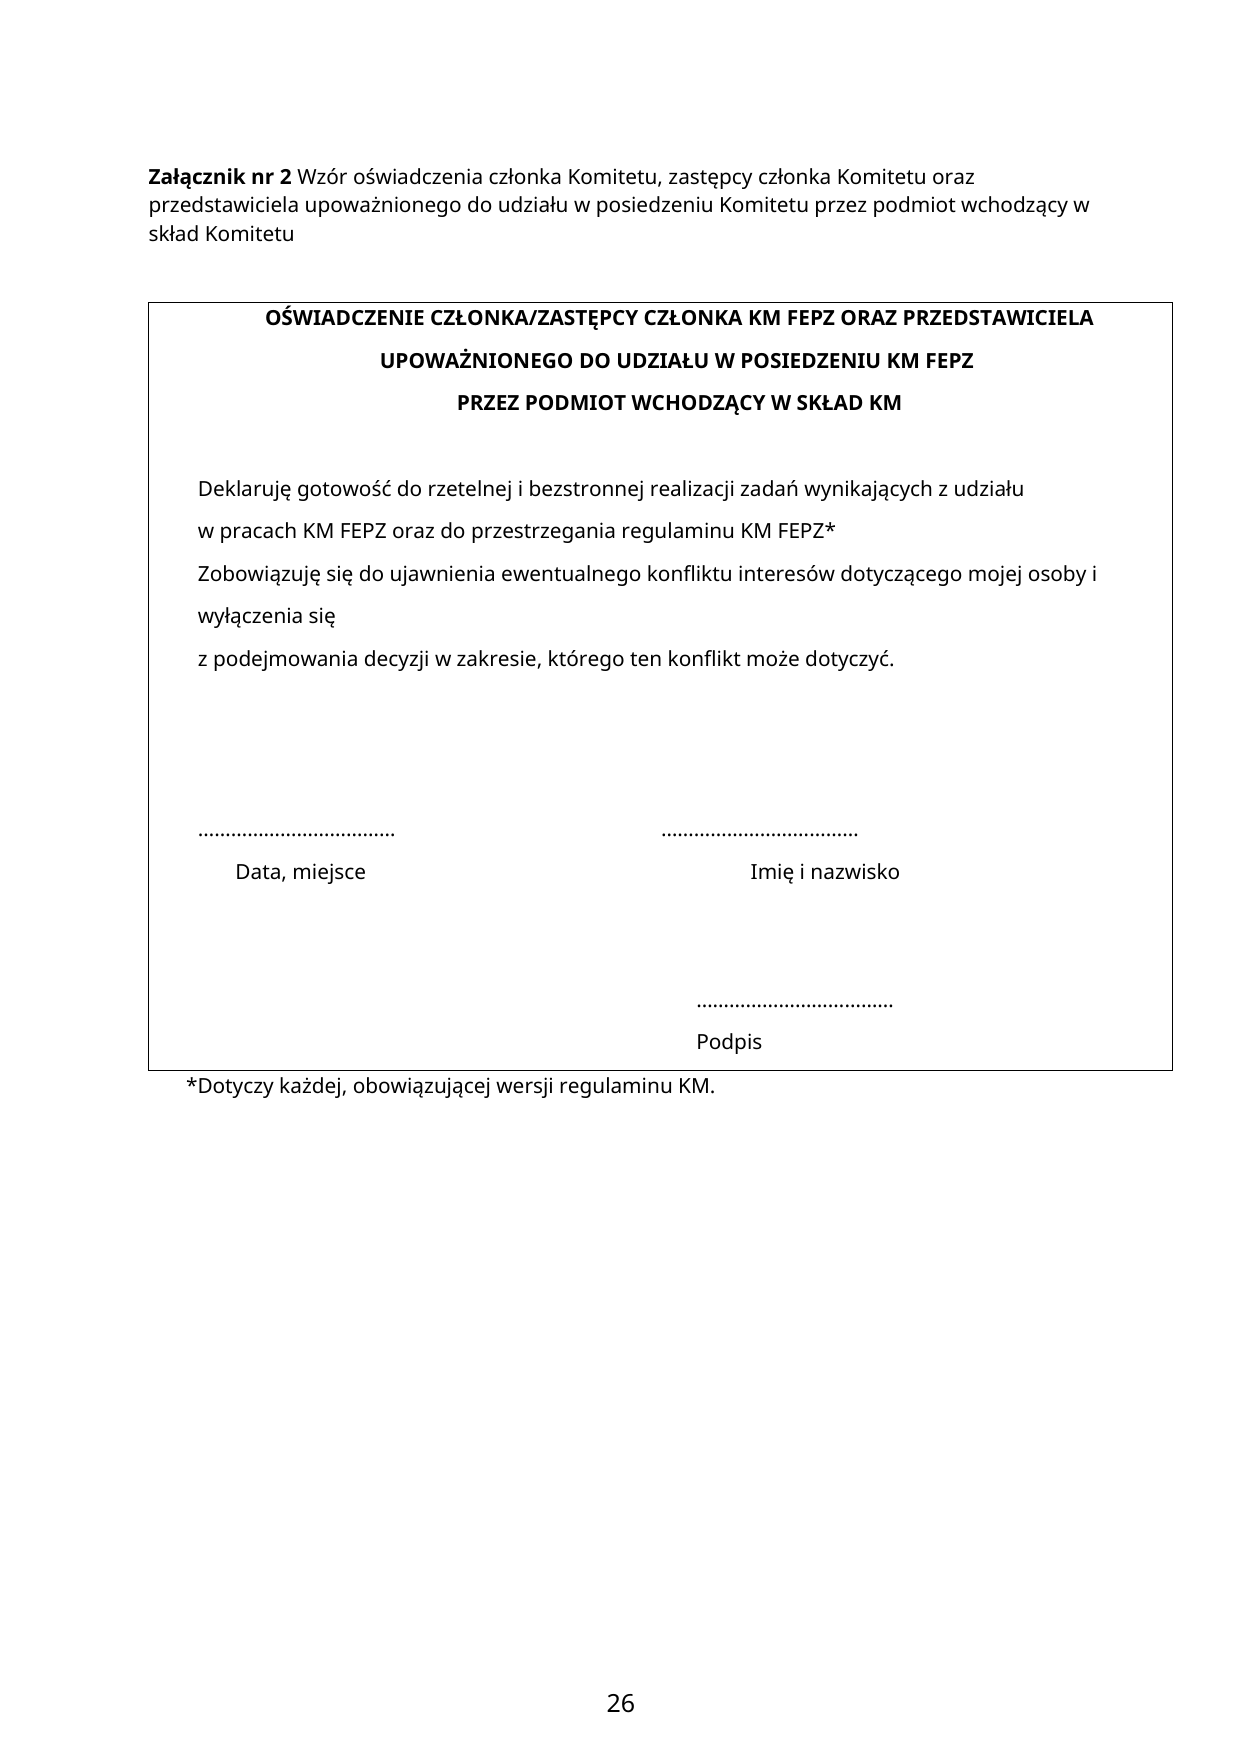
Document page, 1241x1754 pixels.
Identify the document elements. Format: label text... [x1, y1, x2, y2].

text *Dotyczy każdej, obowiązującej wersji regulaminu KM. [186, 1071, 1093, 1100]
subtitle Załącznik nr 2 Wzór oświadczenia członka Komitetu, zastępcy członka Komitetu oraz przedstawiciela upoważnionego do udziału w posiedzeniu Komitetu przez podmiot wchodzący w skład Komitetu [148, 162, 1093, 247]
table_header OŚWIADCZENIE CZŁONKA/ZASTĘPCY CZŁONKA KM FEPZ ORAZ PRZEDSTAWICIELA UPOWAŻNIONEGO DO UDZIAŁU W POSIEDZENIU KM FEPZ PRZEZ PODMIOT WCHODZĄCY W SKŁAD KM Deklaruję gotowość do rzetelnej i bezstronnej realizacji zadań wynikających z udziału w pracach KM FEPZ oraz do przestrzegania regulaminu KM FEPZ* Zobowiązuję się do ujawnienia ewentualnego konfliktu interesów dotyczącego mojej osoby i wyłączenia się z podejmowania decyzji w zakresie, którego ten konflikt może dotyczyć. ……………………………… ……………………………… Data, miejsce Imię i nazwisko ……………………………… Podpis [149, 303, 1172, 1070]
